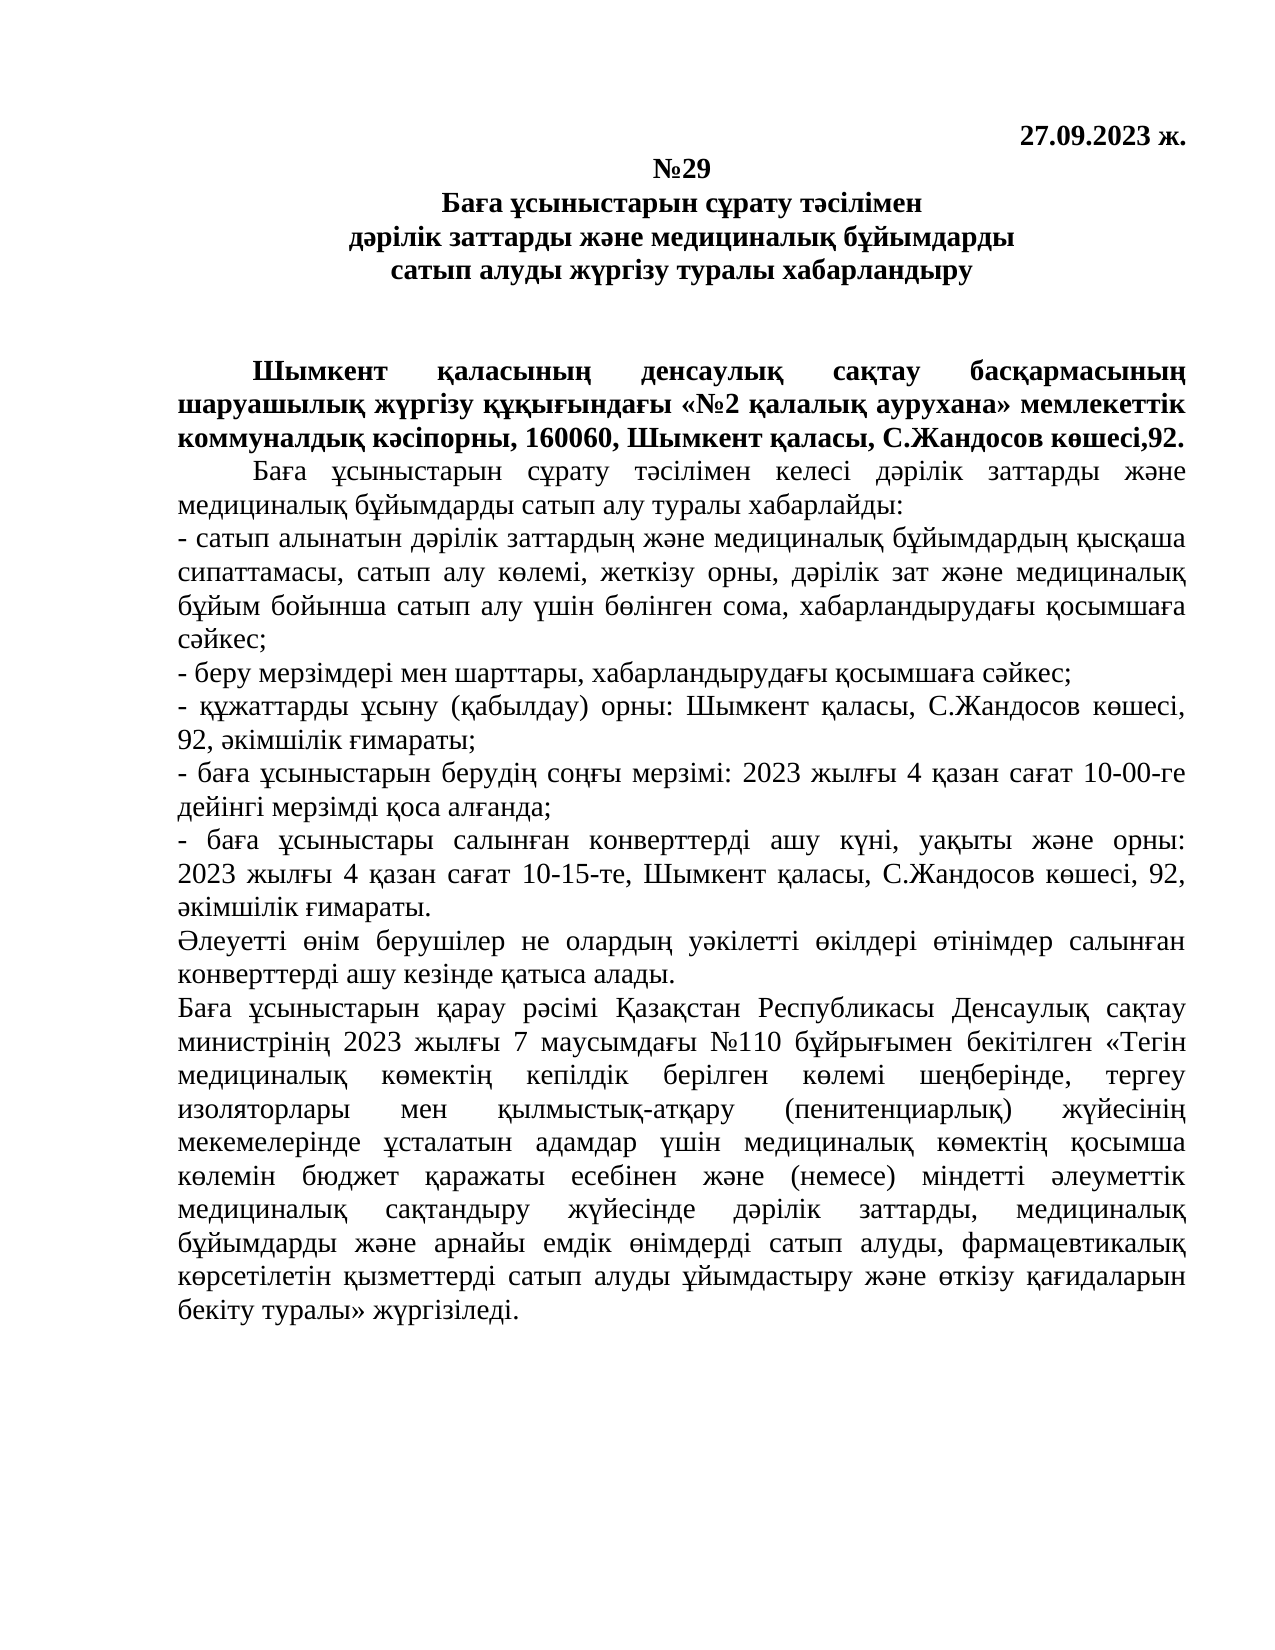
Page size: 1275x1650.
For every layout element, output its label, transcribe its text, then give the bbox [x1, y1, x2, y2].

text №29 [177, 152, 1186, 185]
text 27.09.2023 ж. [177, 118, 1186, 152]
text Баға ұсыныстарын сұрату тәсілімен келесі дәрілік заттарды және медициналық бұйымдарды сатып алу туралы хабарлайды: [177, 453, 1186, 521]
text - құжаттарды ұсыну (қабылдау) орны: Шымкент қаласы, С.Жандосов көшесі, 92, әкімшілік ғимараты; [177, 688, 1186, 755]
text Баға ұсыныстарын қарау рәсімі Қазақстан Республикасы Денсаулық сақтау министрінің 2023 жылғы 7 маусымдағы №110 бұйрығымен бекітілген «Тегін медициналық көмектің кепілдік берілген көлемі шеңберінде, тергеу изоляторлары мен қылмыстық-атқару (пенитенциарлық) жүйесінің мекемелерінде ұсталатын адамдар үшін медициналық көмектің қосымша көлемін бюджет қаражаты есебінен және (немесе) міндетті әлеуметтік медициналық сақтандыру жүйесінде дәрілік заттарды, медициналық бұйымдарды және арнайы емдік өнімдерді сатып алуды, фармацевтикалық көрсетілетін қызметтерді сатып алуды ұйымдастыру және өткізу қағидаларын бекіту туралы» жүргізіледі. [177, 990, 1186, 1326]
text - сатып алынатын дәрілік заттардың және медициналық бұйымдардың қысқаша сипаттамасы, сатып алу көлемі, жеткізу орны, дәрілік зат және медициналық бұйым бойынша сатып алу үшін бөлінген сома, хабарландырудағы қосымшаға сәйкес; [177, 521, 1186, 655]
text - беру мерзімдері мен шарттары, хабарландырудағы қосымшаға сәйкес; [177, 655, 1186, 688]
text Баға ұсыныстарын сұрату тәсілімен [177, 185, 1186, 219]
text дәрілік заттарды және медициналық бұйымдарды [177, 219, 1186, 252]
text Әлеуетті өнім берушілер не олардың уәкілетті өкілдері өтінімдер салынған конверттерді ашу кезінде қатыса алады. [177, 923, 1186, 990]
text сатып алуды жүргізу туралы хабарландыру [177, 252, 1186, 286]
text - баға ұсыныстарын берудің соңғы мерзімі: 2023 жылғы 4 қазан сағат 10-00-ге дейінгі мерзімді қоса алғанда; [177, 755, 1186, 822]
text - баға ұсыныстары салынған конверттерді ашу күні, уақыты және орны: 2023 жылғы 4 қазан сағат 10-15-те, Шымкент қаласы, С.Жандосов көшесі, 92, әкімшілік ғимараты. [177, 822, 1186, 923]
text Шымкент қаласының денсаулық сақтау басқармасының шаруашылық жүргізу құқығындағы «№2 қалалық аурухана» мемлекеттік коммуналдық кәсіпорны, 160060, Шымкент қаласы, С.Жандосов көшесі,92. [177, 353, 1186, 453]
